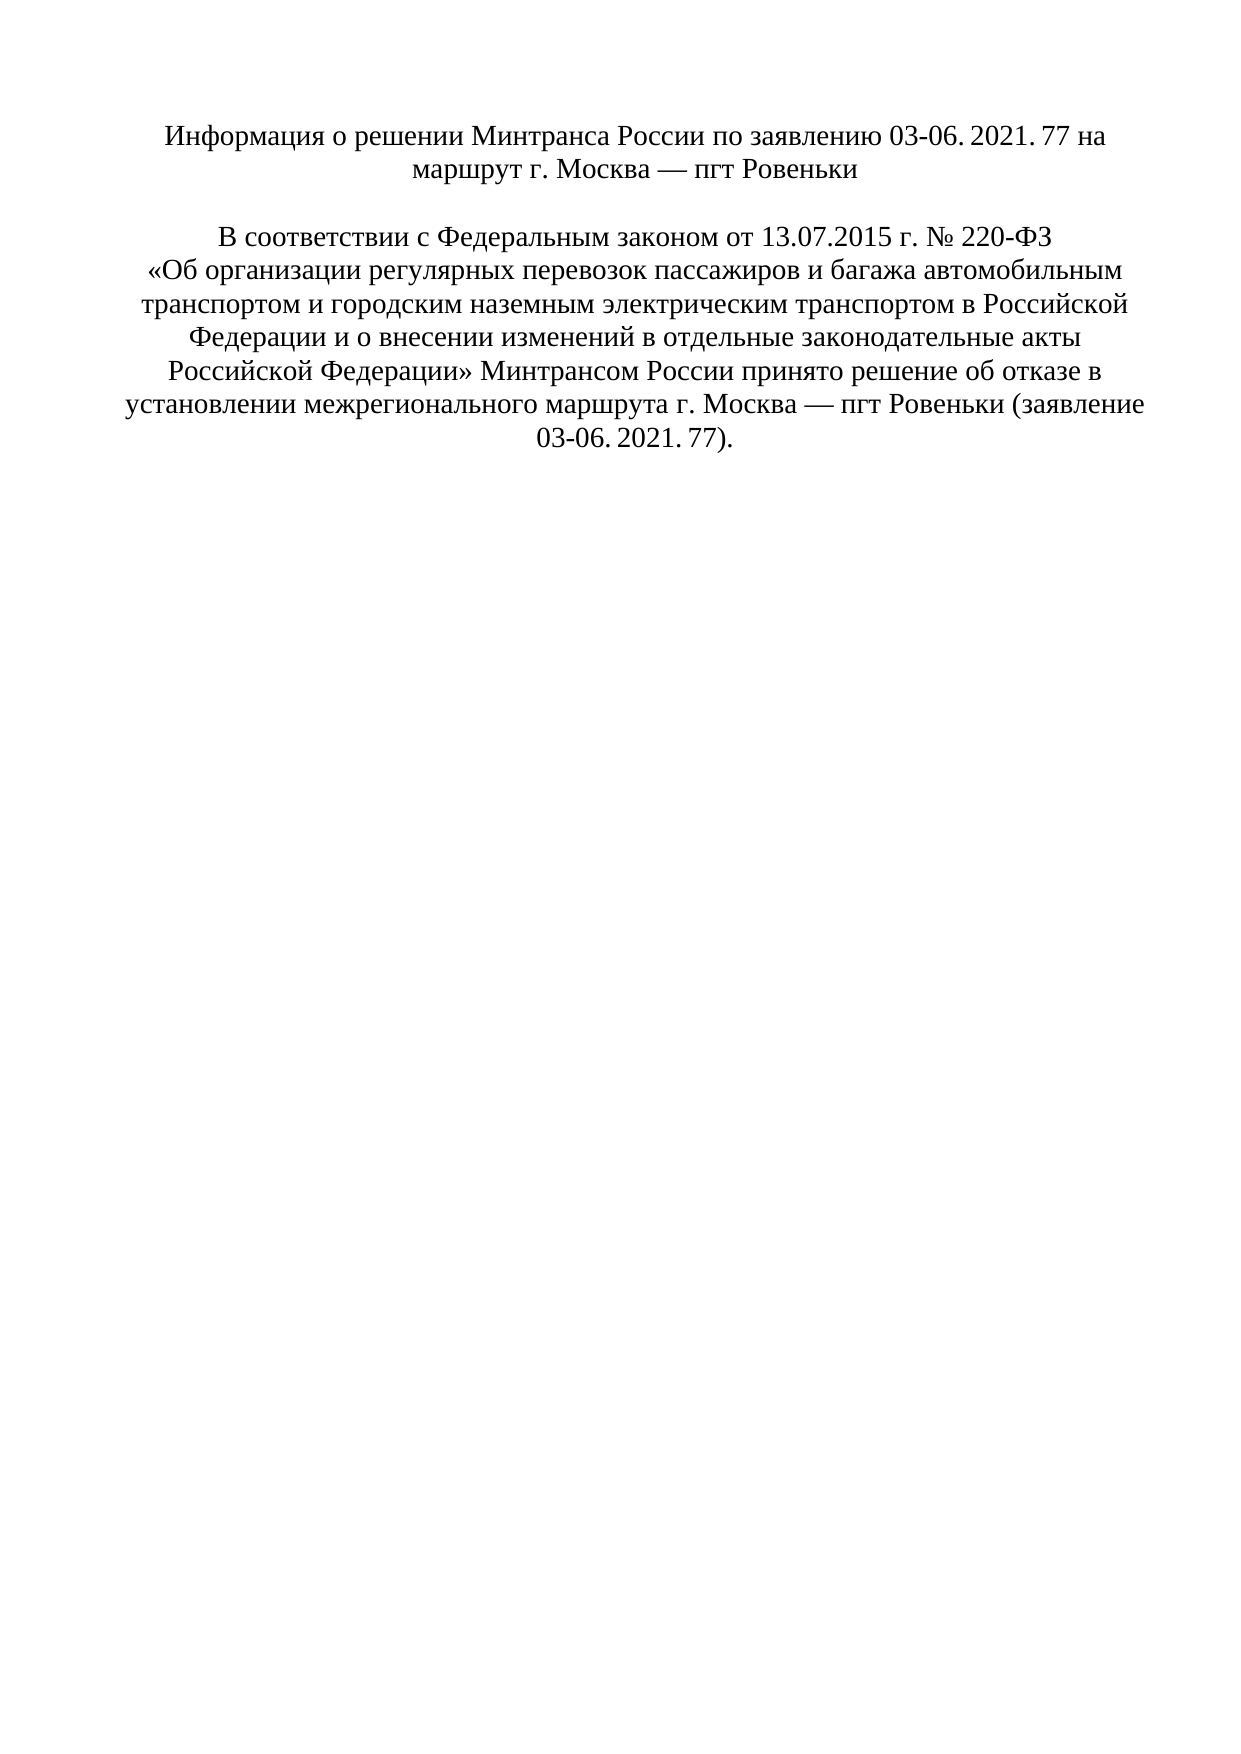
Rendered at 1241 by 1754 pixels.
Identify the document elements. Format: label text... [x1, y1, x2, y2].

text В соответствии с Федеральным законом от 13.07.2015 г. № 220-ФЗ «Об организации регулярных перевозок пассажиров и багажа автомобильным транспортом и городским наземным электрическим транспортом в Российской Федерации и о внесении изменений в отдельные законодательные акты Российской Федерации» Минтрансом России принято решение об отказе в установлении межрегионального маршрута г. Москва — пгт Ровеньки (заявление 03-06. 2021. 77). [118, 219, 1152, 453]
text Информация о решении Минтранса России по заявлению 03-06. 2021. 77 на маршрут г. Москва — пгт Ровеньки [118, 118, 1152, 185]
